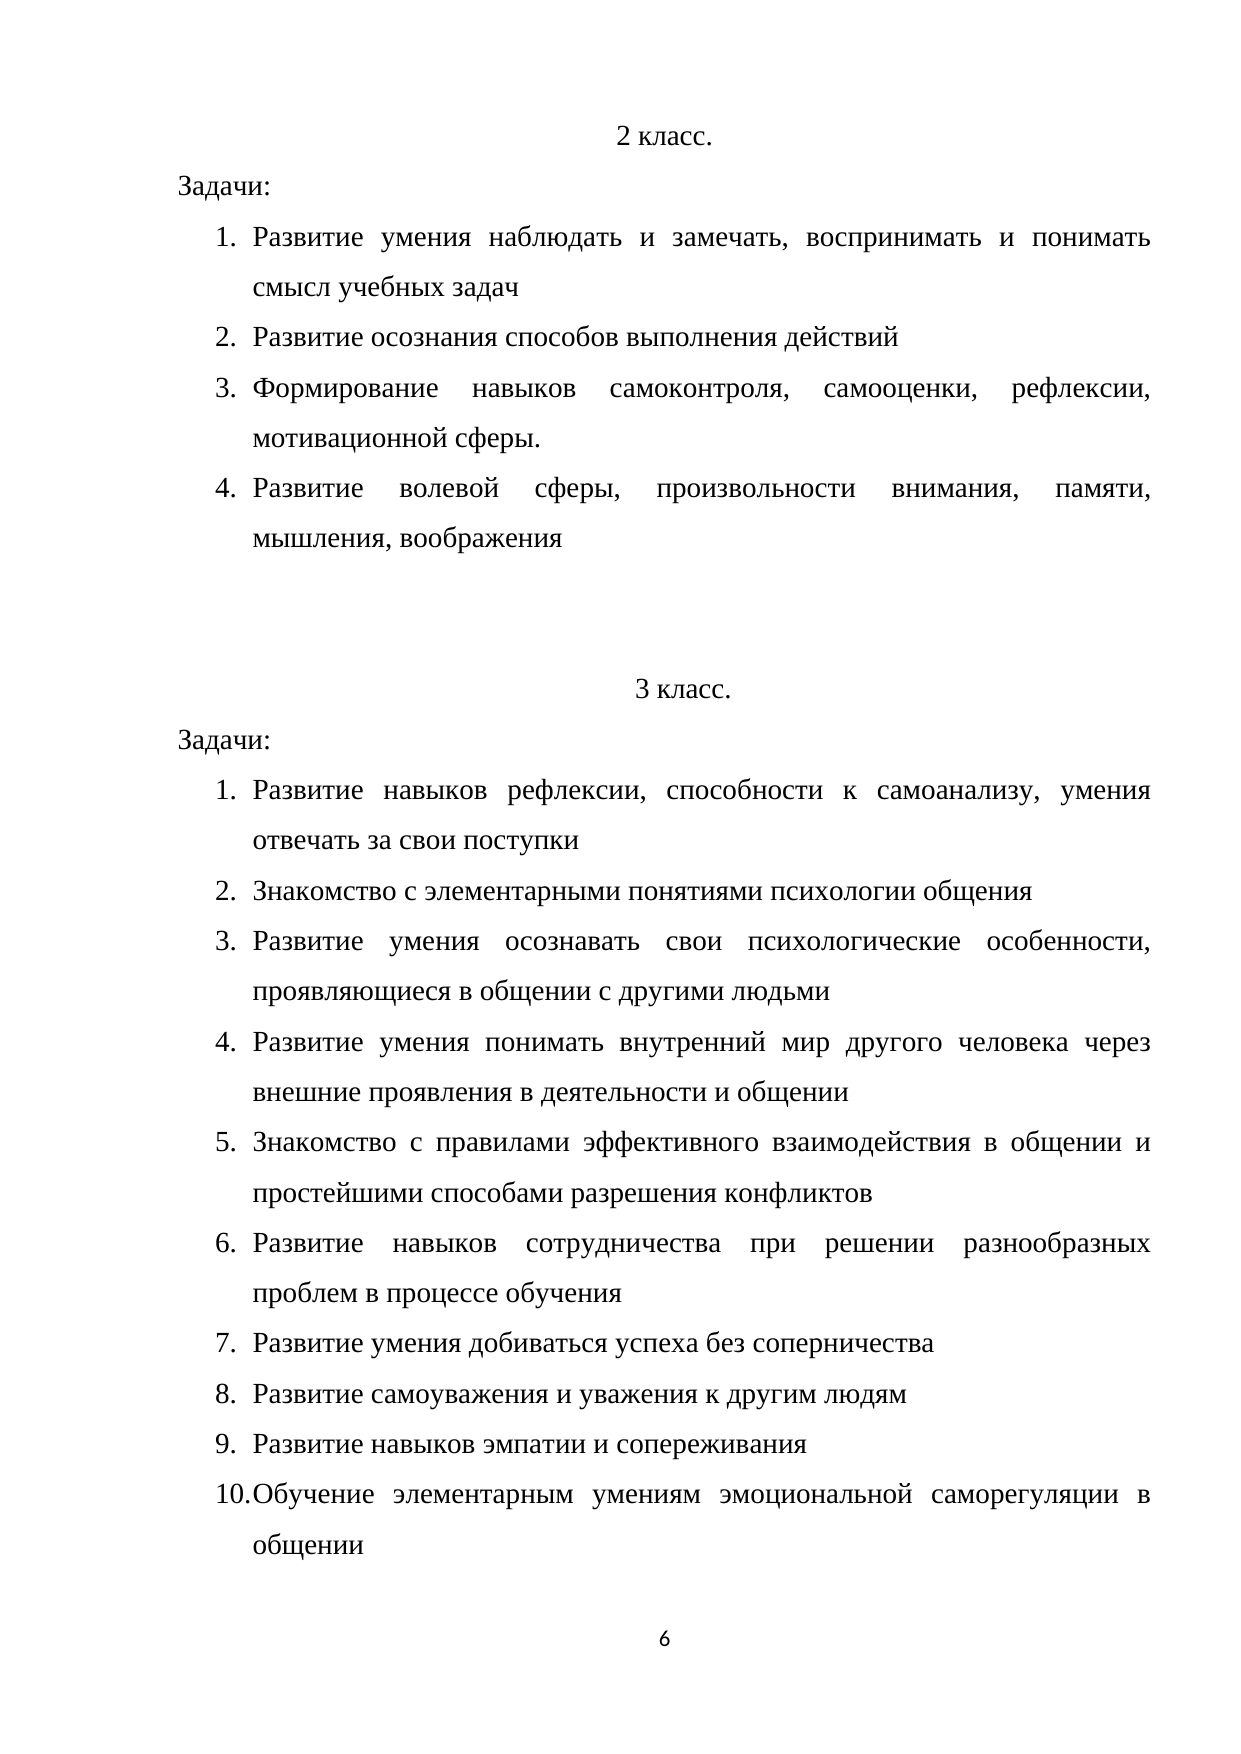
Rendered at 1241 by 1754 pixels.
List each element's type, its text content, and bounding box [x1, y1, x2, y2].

text 2 класс. [177, 118, 1152, 152]
list Развитие осознания способов выполнения действий [215, 319, 1152, 353]
list Развитие умения понимать внутренний мир другого человека через внешние проявления в деятельности и общении [215, 1024, 1152, 1108]
text Задачи: [177, 168, 1152, 202]
list Формирование навыков самоконтроля, самооценки, рефлексии, мотивационной сферы. [215, 370, 1152, 453]
list Знакомство с элементарными понятиями психологии общения [215, 873, 1152, 906]
list Развитие умения добиваться успеха без соперничества [215, 1326, 1152, 1359]
list Развитие навыков рефлексии, способности к самоанализу, умения отвечать за свои поступки [215, 772, 1152, 856]
text 3 класс. [215, 672, 1152, 705]
list Развитие волевой сферы, произвольности внимания, памяти, мышления, воображения [215, 470, 1152, 554]
text Задачи: [177, 722, 1152, 755]
list Развитие самоуважения и уважения к другим людям [215, 1376, 1152, 1409]
list Развитие умения осознавать свои психологические особенности, проявляющиеся в общении с другими людьми [215, 923, 1152, 1007]
list Развитие навыков эмпатии и сопереживания [215, 1426, 1152, 1460]
list Развитие умения наблюдать и замечать, воспринимать и понимать смысл учебных задач [215, 219, 1152, 303]
list Развитие навыков сотрудничества при решении разнообразных проблем в процессе обучения [215, 1225, 1152, 1309]
list Знакомство с правилами эффективного взаимодействия в общении и простейшими способами разрешения конфликтов [215, 1124, 1152, 1208]
list Обучение элементарным умениям эмоциональной саморегуляции в общении [215, 1477, 1152, 1560]
